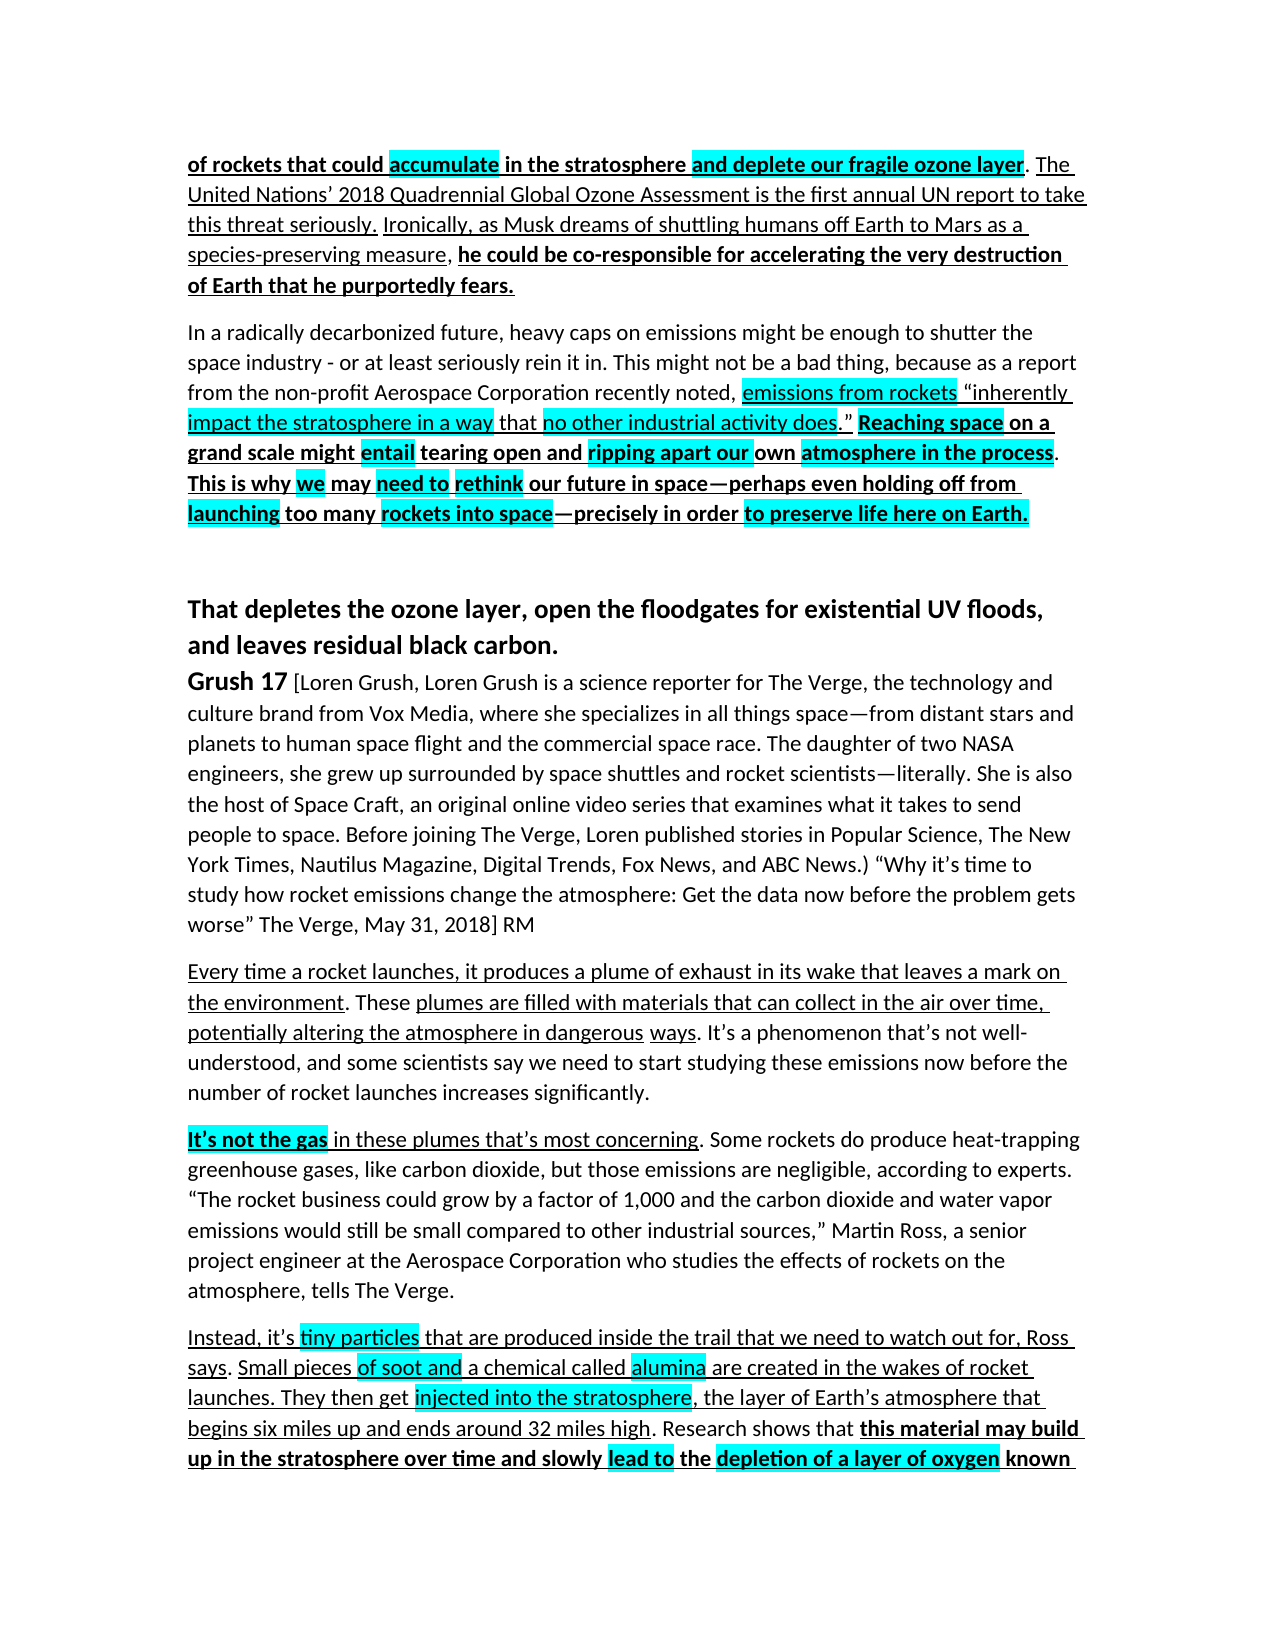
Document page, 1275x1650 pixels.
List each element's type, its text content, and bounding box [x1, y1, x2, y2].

text Grush 17 [Loren Grush, Loren Grush is a science reporter for The Verge, the technology and culture brand from Vox Media, where she specializes in all things space—from distant stars and planets to human space flight and the commercial space race. The daughter of two NASA engineers, she grew up surrounded by space shuttles and rocket scientists—literally. She is also the host of Space Craft, an original online video series that examines what it takes to send people to space. Before joining The Verge, Loren published stories in Popular Science, The New York Times, Nautilus Magazine, Digital Trends, Fox News, and ABC News.) “Why it’s time to study how rocket emissions change the atmosphere: Get the data now before the problem gets worse” The Verge, May 31, 2018] RM [187, 664, 1087, 939]
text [187, 1323, 1087, 1472]
text It’s not the gas in these plumes that’s most concerning. Some rockets do produce heat-trapping greenhouse gases, like carbon dioxide, but those emissions are negligible, according to experts. “The rocket business could grow by a factor of 1,000 and the carbon dioxide and water vapor emissions would still be small compared to other industrial sources,” Martin Ross, a senior project engineer at the Aerospace Corporation who studies the effects of rockets on the atmosphere, tells The Verge. [187, 1125, 1087, 1304]
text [187, 150, 1087, 204]
subtitle That depletes the ozone layer, open the floodgates for existential UV floods, and leaves residual black carbon. [187, 593, 1087, 661]
text In a radically decarbonized future, heavy caps on emissions might be enough to shutter the space industry - or at least seriously rein it in. This might not be a bad thing, because as a report from the non-profit Aerospace Corporation recently noted, emissions from rockets “inherently impact the stratosphere in a way that no other industrial activity does.” Reaching space on a grand scale might entail tearing open and ripping apart our own atmosphere in the process. This is why we may need to rethink our future in space—perhaps even holding off from launching too many rockets into space—precisely in order to preserve life here on Earth. [187, 318, 1087, 527]
text Every time a rocket launches, it produces a plume of exhaust in its wake that leaves a mark on the environment. These plumes are filled with materials that can collect in the air over time, potentially altering the atmosphere in dangerous ways. It’s a phenomenon that’s not well-understood, and some scientists say we need to start studying these emissions now before the number of rocket launches increases significantly. [187, 957, 1087, 1106]
